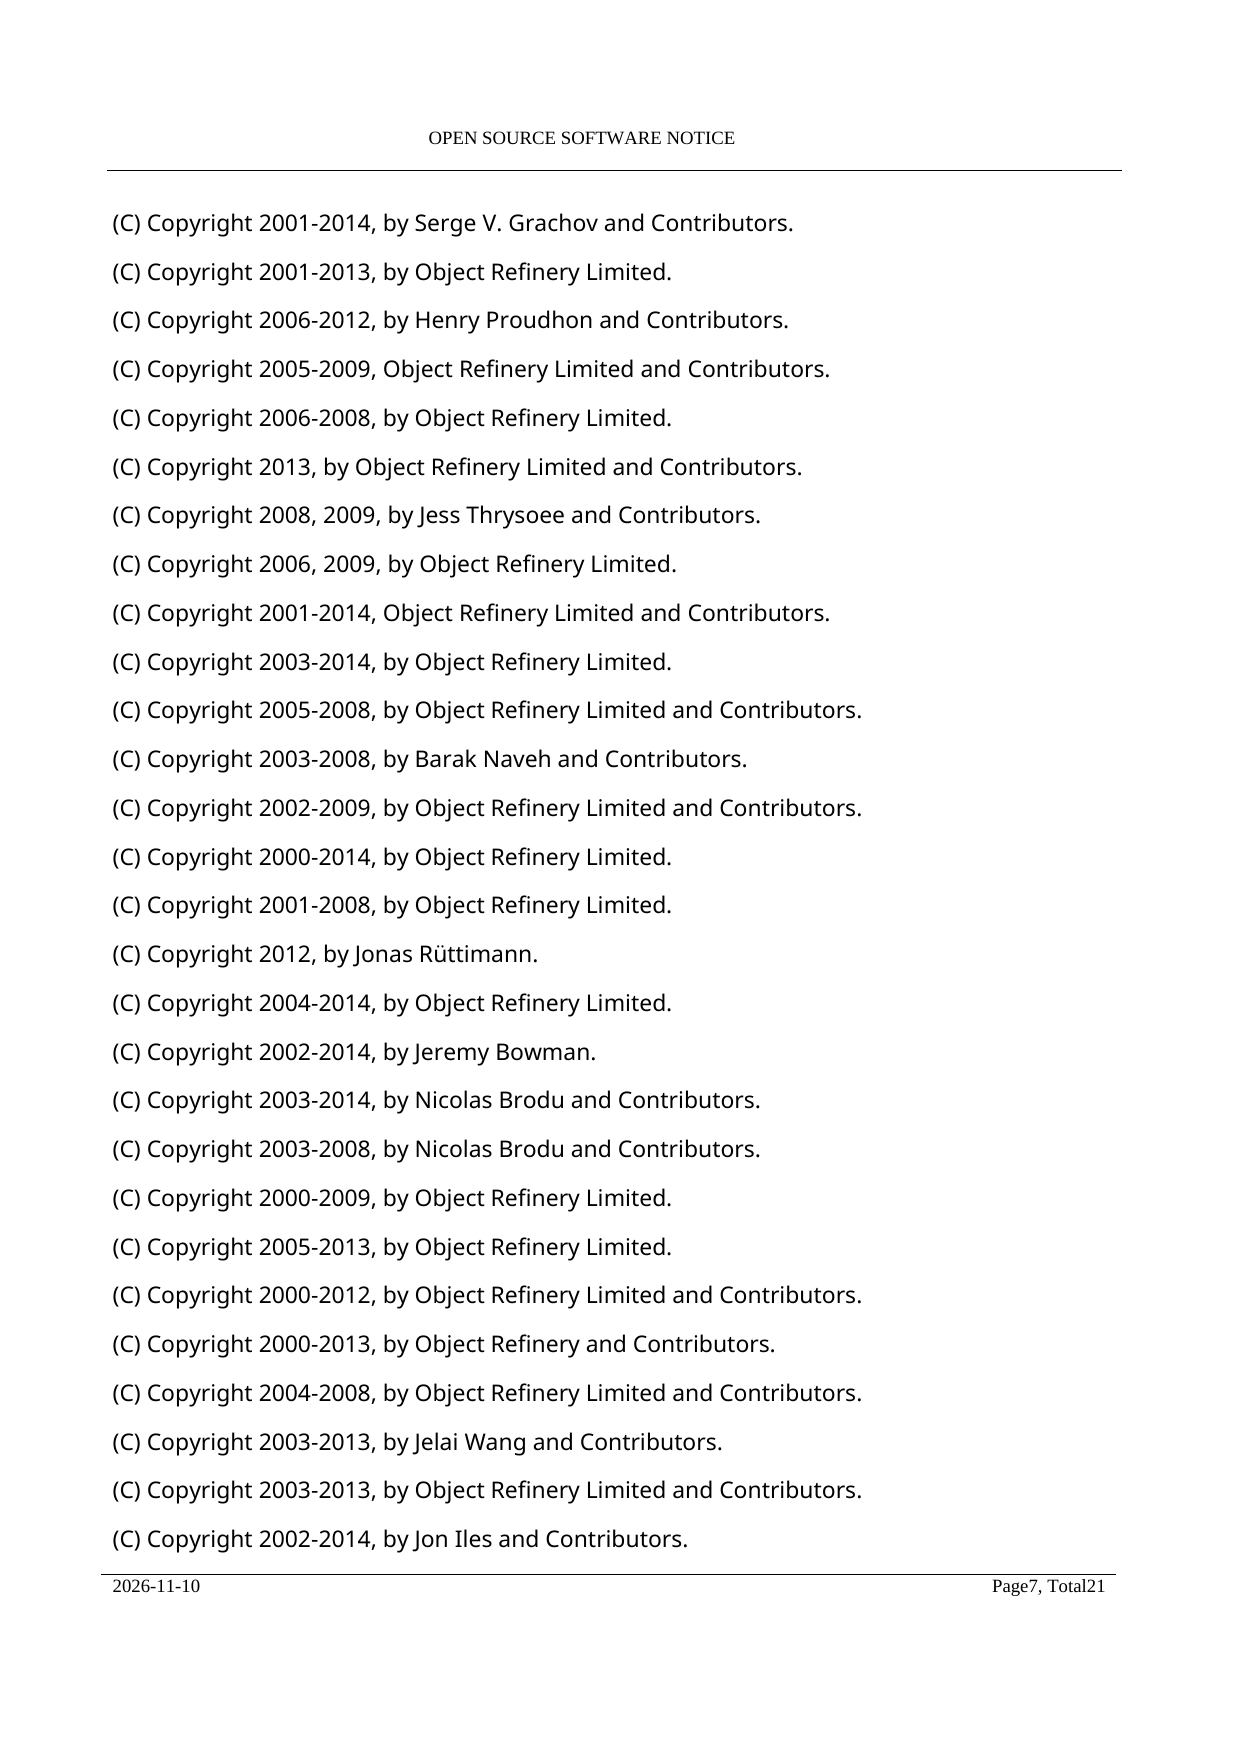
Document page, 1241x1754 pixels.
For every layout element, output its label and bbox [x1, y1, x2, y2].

text [112, 206, 1128, 1555]
